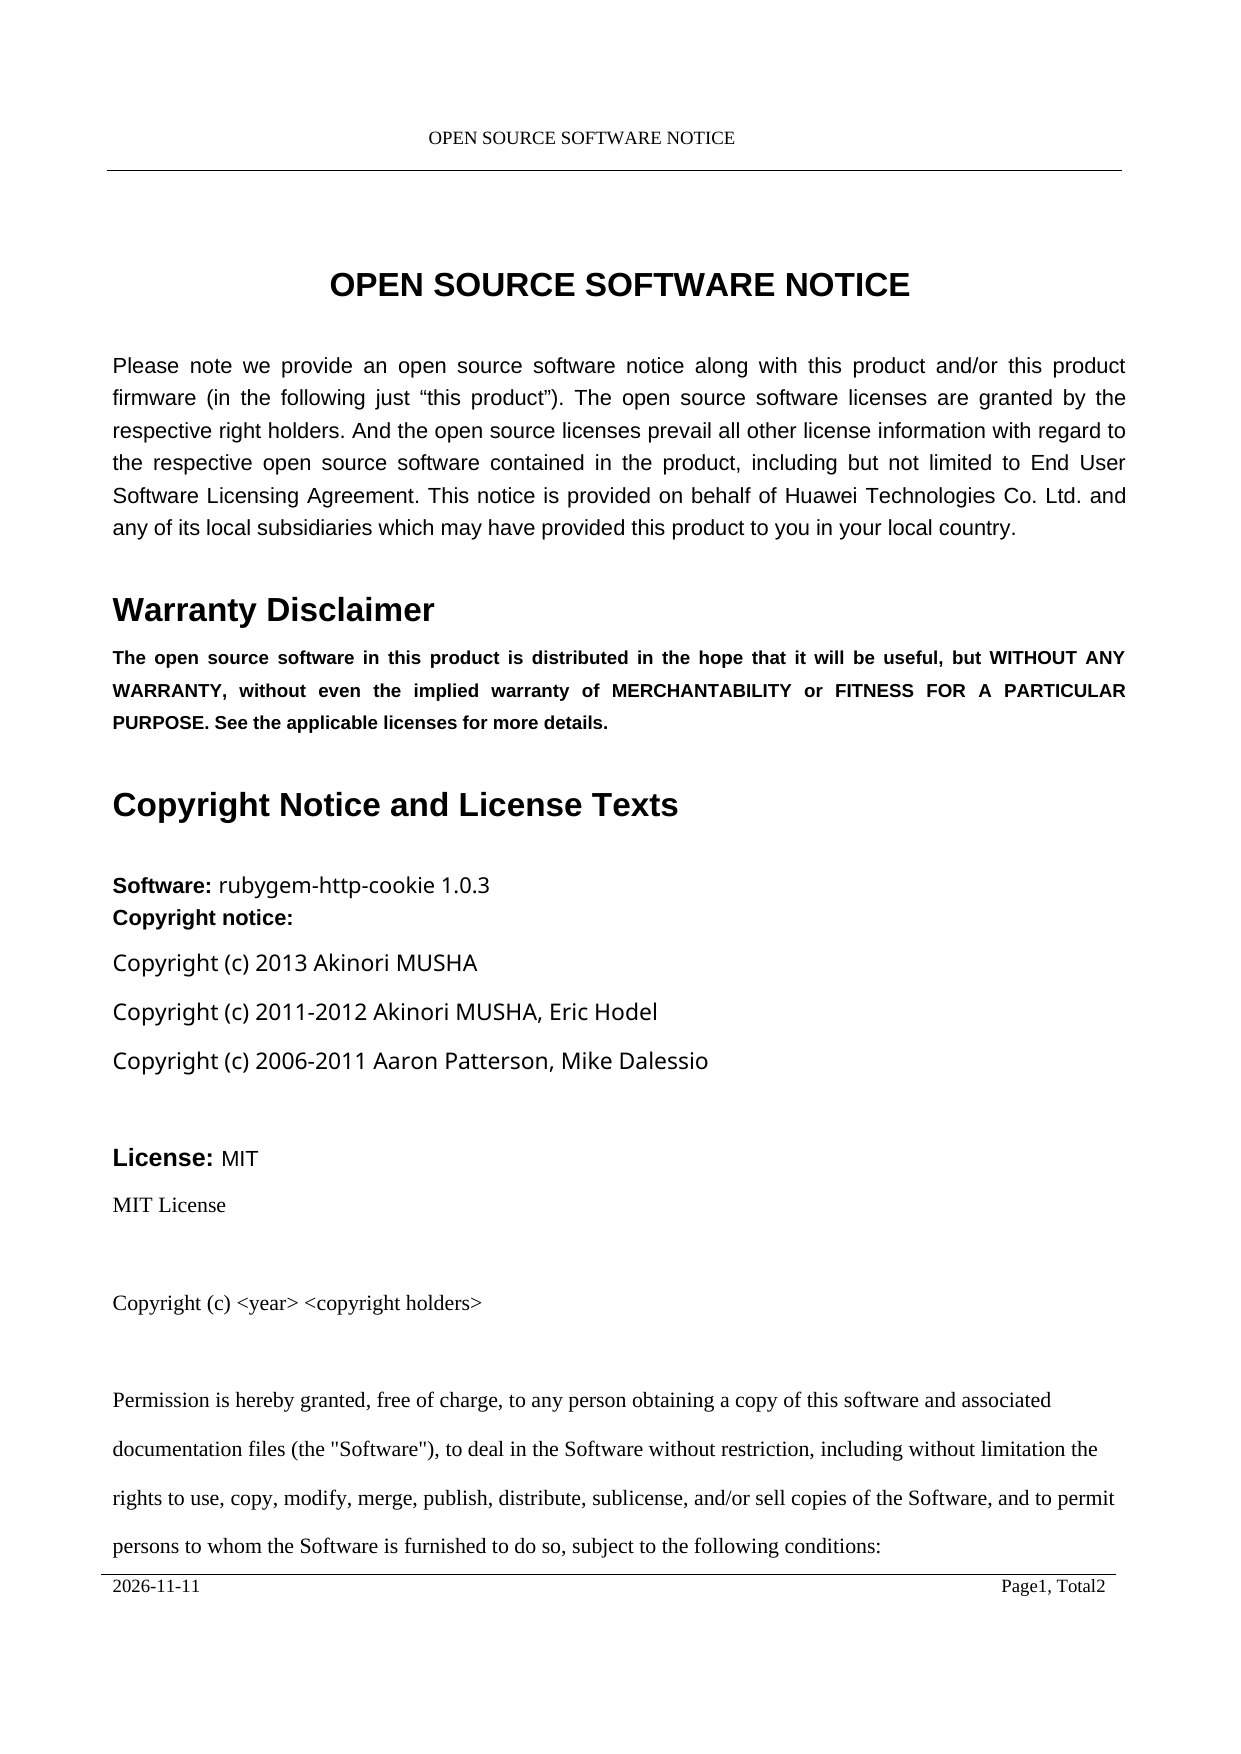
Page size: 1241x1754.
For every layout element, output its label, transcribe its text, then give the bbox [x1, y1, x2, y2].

text Copyright (c) 2013 Akinori MUSHA Copyright (c) 2011-2012 Akinori MUSHA, Eric Hodel Copyright (c) 2006-2011 Aaron Patterson, Mike Dalessio [112, 947, 1128, 1125]
text Warranty Disclaimer [112, 576, 1128, 641]
text Please note we provide an open source software notice along with this product and/or this product firmware (in the following just “this product”). The open source software licenses are granted by the respective right holders. And the open source licenses prevail all other license information with regard to the respective open source software contained in the product, including but not limited to End User Software Licensing Agreement. This notice is provided on behalf of Huawei Technologies Co. Ltd. and any of its local subsidiaries which may have provided this product to you in your local country. [112, 349, 1128, 544]
text The open source software in this product is distributed in the hope that it will be useful, but WITHOUT ANY WARRANTY, without even the implied warranty of MERCHANTABILITY or FITNESS FOR A PARTICULAR PURPOSE. See the applicable licenses for more details. [112, 641, 1128, 739]
text License: MIT [112, 1142, 1128, 1174]
text Software: rubygem-http-cookie 1.0.3 [112, 869, 1128, 901]
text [112, 1188, 1128, 1562]
text Copyright notice: [112, 901, 1128, 934]
text Copyright Notice and License Texts [112, 771, 1128, 836]
text OPEN SOURCE SOFTWARE NOTICE [112, 251, 1128, 316]
